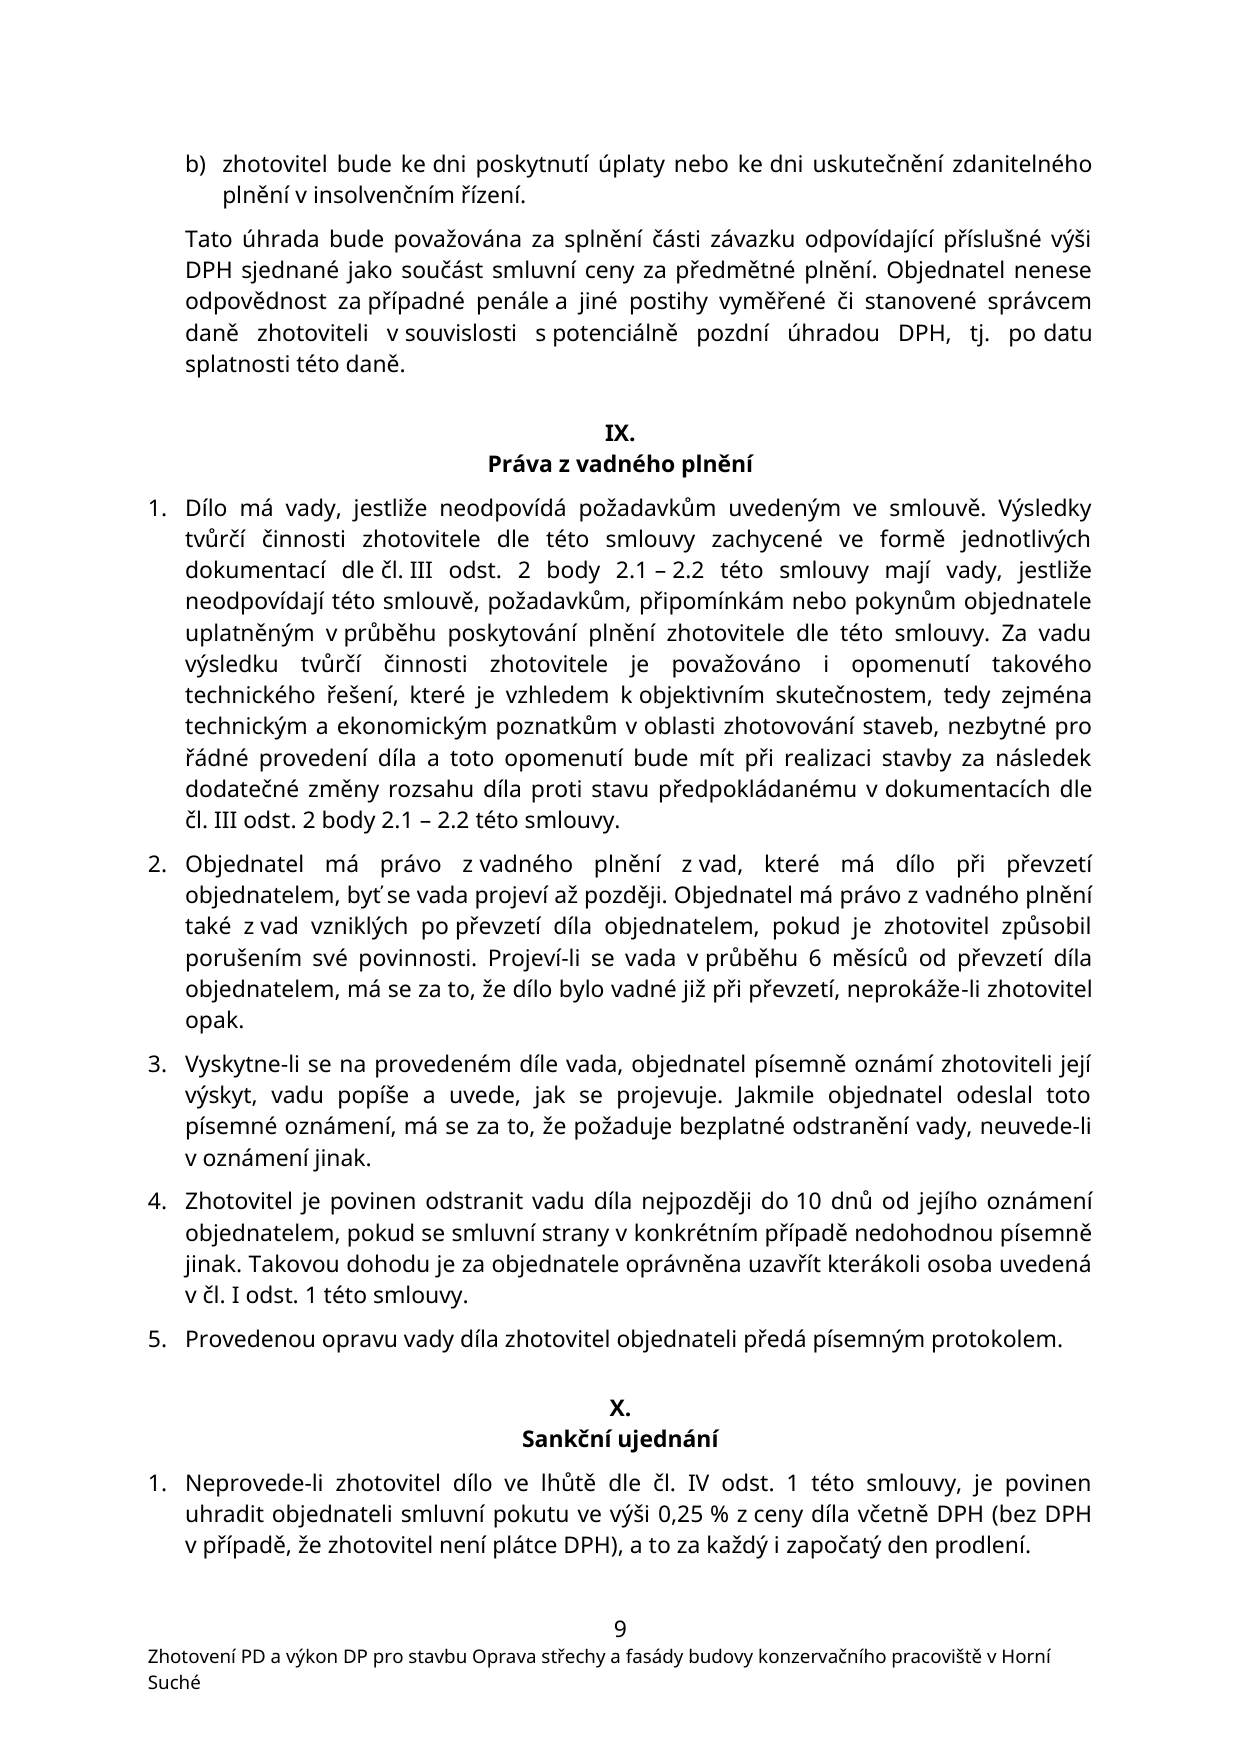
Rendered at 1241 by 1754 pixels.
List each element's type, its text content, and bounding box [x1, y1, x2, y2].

list zhotovitel bude ke dni poskytnutí úplaty nebo ke dni uskutečnění zdanitelného plnění v insolvenčním řízení. [185, 148, 1092, 210]
list Provedenou opravu vady díla zhotovitel objednateli předá písemným protokolem. [148, 1323, 1092, 1354]
list Dílo má vady, jestliže neodpovídá požadavkům uvedeným ve smlouvě. Výsledky tvůrčí činnosti zhotovitele dle této smlouvy zachycené ve formě jednotlivých dokumentací dle čl. III odst. 2 body 2.1 – 2.2 této smlouvy mají vady, jestliže neodpovídají této smlouvě, požadavkům, připomínkám nebo pokynům objednatele uplatněným v průběhu poskytování plnění zhotovitele dle této smlouvy. Za vadu výsledku tvůrčí činnosti zhotovitele je považováno i opomenutí takového technického řešení, které je vzhledem k objektivním skutečnostem, tedy zejména technickým a ekonomickým poznatkům v oblasti zhotovování staveb, nezbytné pro řádné provedení díla a toto opomenutí bude mít při realizaci stavby za následek dodatečné změny rozsahu díla proti stavu předpokládanému v dokumentacích dle čl. III odst. 2 body 2.1 – 2.2 této smlouvy. [148, 491, 1092, 835]
list Objednatel má právo z vadného plnění z vad, které má dílo při převzetí objednatelem, byť se vada projeví až později. Objednatel má právo z vadného plnění také z vad vzniklých po převzetí díla objednatelem, pokud je zhotovitel způsobil porušením své povinnosti. Projeví-li se vada v průběhu 6 měsíců od převzetí díla objednatelem, má se za to, že dílo bylo vadné již při převzetí, neprokáže-li zhotovitel opak. [148, 848, 1092, 1035]
text X. Sankční ujednání [148, 1391, 1092, 1454]
list Zhotovitel je povinen odstranit vadu díla nejpozději do 10 dnů od jejího oznámení objednatelem, pokud se smluvní strany v konkrétním případě nedohodnou písemně jinak. Takovou dohodu je za objednatele oprávněna uzavřít kterákoli osoba uvedená v čl. I odst. 1 této smlouvy. [148, 1185, 1092, 1310]
text IX. Práva z vadného plnění [148, 416, 1092, 479]
list Neprovede-li zhotovitel dílo ve lhůtě dle čl. IV odst. 1 této smlouvy, je povinen uhradit objednateli smluvní pokutu ve výši 0,25 % z ceny díla včetně DPH (bez DPH v případě, že zhotovitel není plátce DPH), a to za každý i započatý den prodlení. [148, 1466, 1092, 1560]
list Vyskytne-li se na provedeném díle vada, objednatel písemně oznámí zhotoviteli její výskyt, vadu popíše a uvede, jak se projevuje. Jakmile objednatel odeslal toto písemné oznámení, má se za to, že požaduje bezplatné odstranění vady, neuvede-li v oznámení jinak. [148, 1048, 1092, 1173]
text Tato úhrada bude považována za splnění části závazku odpovídající příslušné výši DPH sjednané jako součást smluvní ceny za předmětné plnění. Objednatel nenese odpovědnost za případné penále a jiné postihy vyměřené či stanovené správcem daně zhotoviteli v souvislosti s potenciálně pozdní úhradou DPH, tj. po datu splatnosti této daně. [185, 223, 1092, 379]
